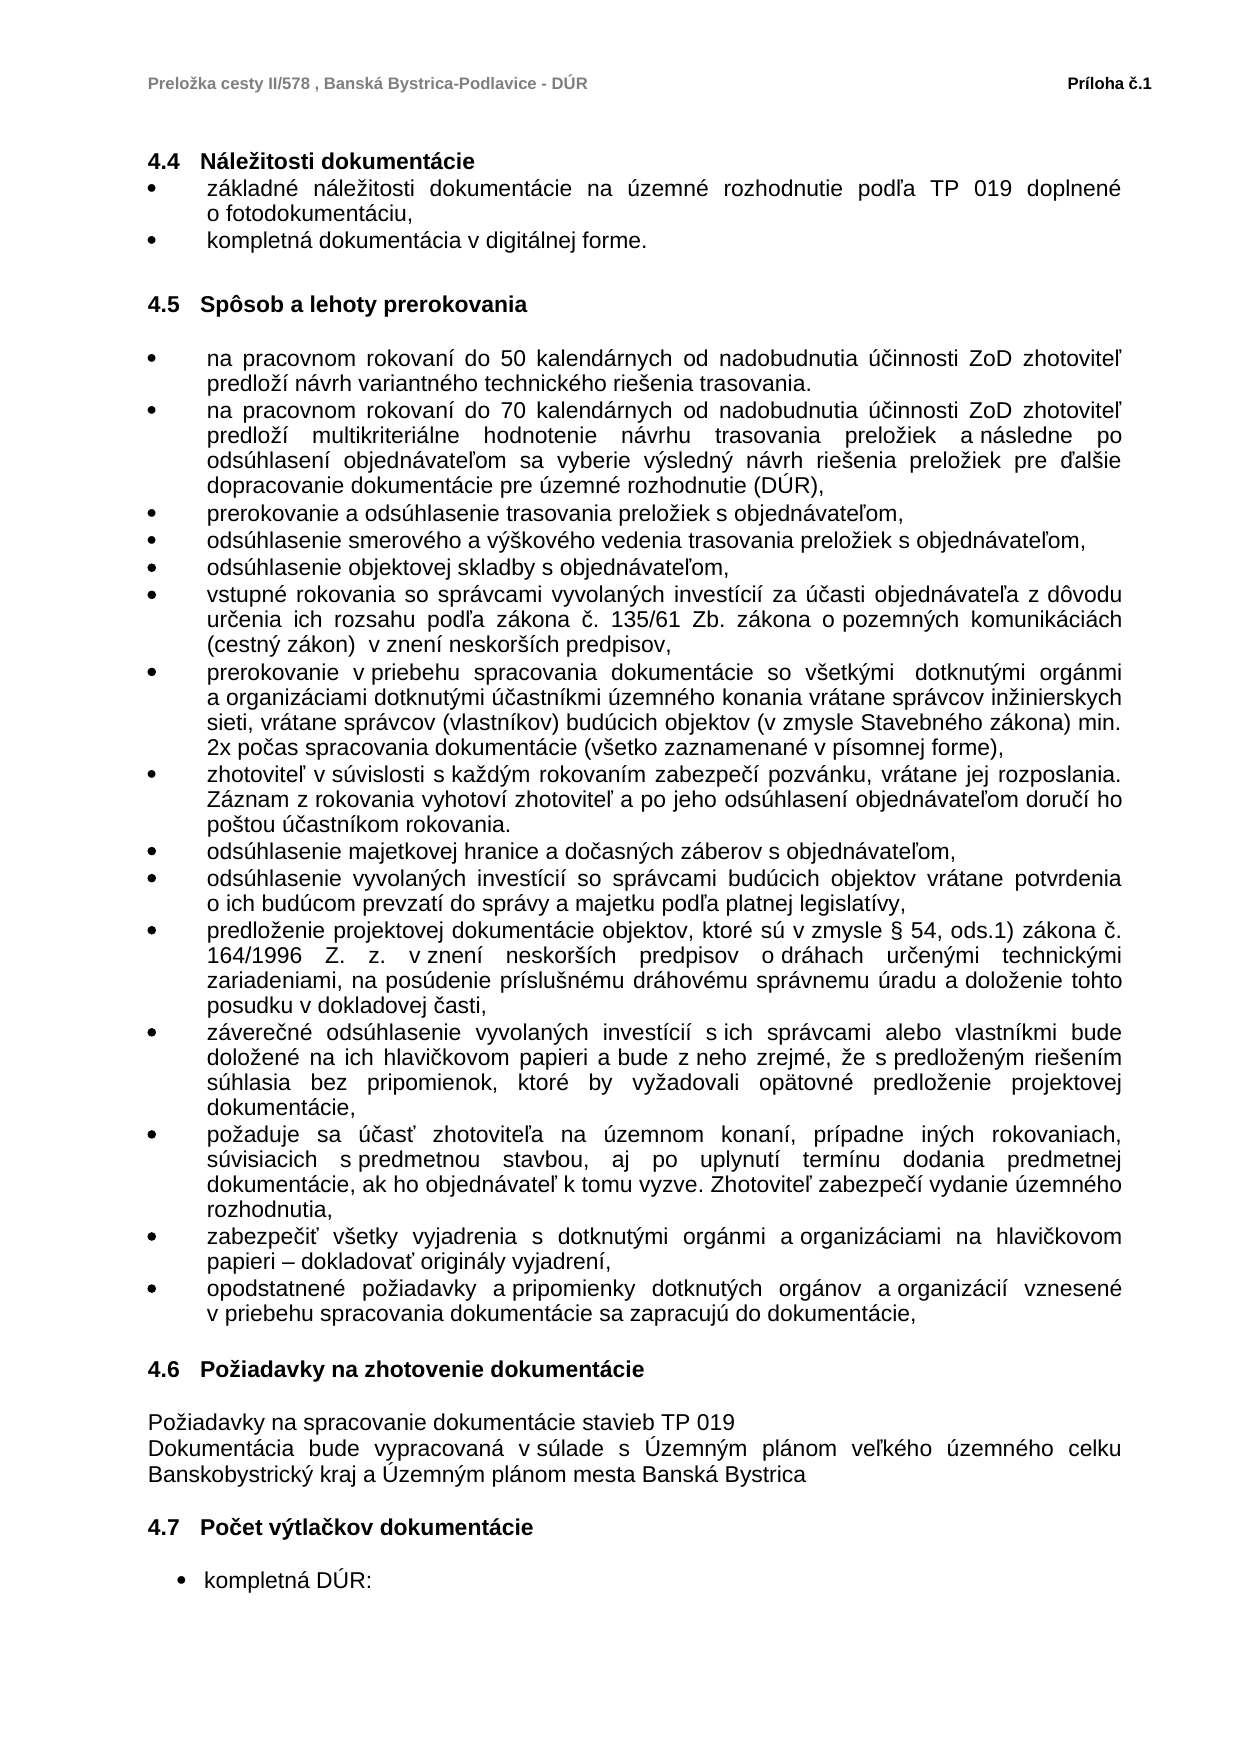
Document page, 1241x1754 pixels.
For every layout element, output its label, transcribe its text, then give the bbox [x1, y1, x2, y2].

list opodstatnené požiadavky a pripomienky dotknutých orgánov a organizácií vznesené v priebehu spracovania dokumentácie sa zapracujú do dokumentácie, [148, 1277, 1122, 1327]
text Dokumentácia bude vypracovaná v súlade s Územným plánom veľkého územného celku Banskobystrický kraj a Územným plánom mesta Banská Bystrica [148, 1435, 1122, 1488]
list záverečné odsúhlasenie vyvolaných investícií s ich správcami alebo vlastníkmi bude doložené na ich hlavičkovom papieri a bude z neho zrejmé, že s predloženým riešením súhlasia bez pripomienok, ktoré by vyžadovali opätovné predloženie projektovej dokumentácie, [148, 1020, 1122, 1120]
list vstupné rokovania so správcami vyvolaných investícií za účasti objednávateľa z dôvodu určenia ich rozsahu podľa zákona č. 135/61 Zb. zákona o pozemných komunikáciách (cestný zákon) v znení neskorších predpisov, [148, 583, 1122, 658]
list na pracovnom rokovaní do 50 kalendárnych od nadobudnutia účinnosti ZoD zhotoviteľ predloží návrh variantného technického riešenia trasovania. [148, 346, 1122, 396]
list Požiadavky na zhotovenie dokumentácie [148, 1356, 1122, 1382]
list základné náležitosti dokumentácie na územné rozhodnutie podľa TP 019 doplnené o fotodokumentáciu, [148, 176, 1122, 226]
text Požiadavky na spracovanie dokumentácie stavieb TP 019 [148, 1408, 1122, 1435]
list odsúhlasenie majetkovej hranice a dočasných záberov s objednávateľom, [148, 839, 1122, 864]
list Počet výtlačkov dokumentácie [148, 1514, 1122, 1540]
list kompletná DÚR: [177, 1569, 1122, 1594]
list zabezpečiť všetky vyjadrenia s dotknutými orgánmi a organizáciami na hlavičkovom papieri – dokladovať originály vyjadrení, [148, 1224, 1122, 1274]
list na pracovnom rokovaní do 70 kalendárnych od nadobudnutia účinnosti ZoD zhotoviteľ predloží multikriteriálne hodnotenie návrhu trasovania preložiek a následne po odsúhlasení objednávateľom sa vyberie výsledný návrh riešenia preložiek pre ďalšie dopracovanie dokumentácie pre územné rozhodnutie (DÚR), [148, 398, 1122, 498]
list zhotoviteľ v súvislosti s každým rokovaním zabezpečí pozvánku, vrátane jej rozposlania. Záznam z rokovania vyhotoví zhotoviteľ a po jeho odsúhlasení objednávateľom doručí ho poštou účastníkom rokovania. [148, 762, 1122, 837]
list predloženie projektovej dokumentácie objektov, ktoré sú v zmysle § 54, ods.1) zákona č. 164/1996 Z. z. v znení neskorších predpisov o dráhach určenými technickými zariadeniami, na posúdenie príslušnému dráhovému správnemu úradu a doloženie tohto posudku v dokladovej časti, [148, 918, 1122, 1018]
list prerokovanie a odsúhlasenie trasovania preložiek s objednávateľom, [148, 500, 1122, 527]
list odsúhlasenie smerového a výškového vedenia trasovania preložiek s objednávateľom, [148, 529, 1122, 554]
list odsúhlasenie vyvolaných investícií so správcami budúcich objektov vrátane potvrdenia o ich budúcom prevzatí do správy a majetku podľa platnej legislatívy, [148, 866, 1122, 916]
list odsúhlasenie objektovej skladby s objednávateľom, [148, 556, 1122, 581]
list Náležitosti dokumentácie [148, 148, 1122, 174]
list kompletná dokumentácia v digitálnej forme. [148, 228, 1122, 253]
list Spôsob a lehoty prerokovania [148, 291, 1122, 317]
list prerokovanie v priebehu spracovania dokumentácie so všetkými dotknutými orgánmi a organizáciami dotknutými účastníkmi územného konania vrátane správcov inžinierskych sieti, vrátane správcov (vlastníkov) budúcich objektov (v zmysle Stavebného zákona) min. 2x počas spracovania dokumentácie (všetko zaznamenané v písomnej forme), [148, 660, 1122, 760]
list požaduje sa účasť zhotoviteľa na územnom konaní, prípadne iných rokovaniach, súvisiacich s predmetnou stavbou, aj po uplynutí termínu dodania predmetnej dokumentácie, ak ho objednávateľ k tomu vyzve. Zhotoviteľ zabezpečí vydanie územného rozhodnutia, [148, 1122, 1122, 1222]
